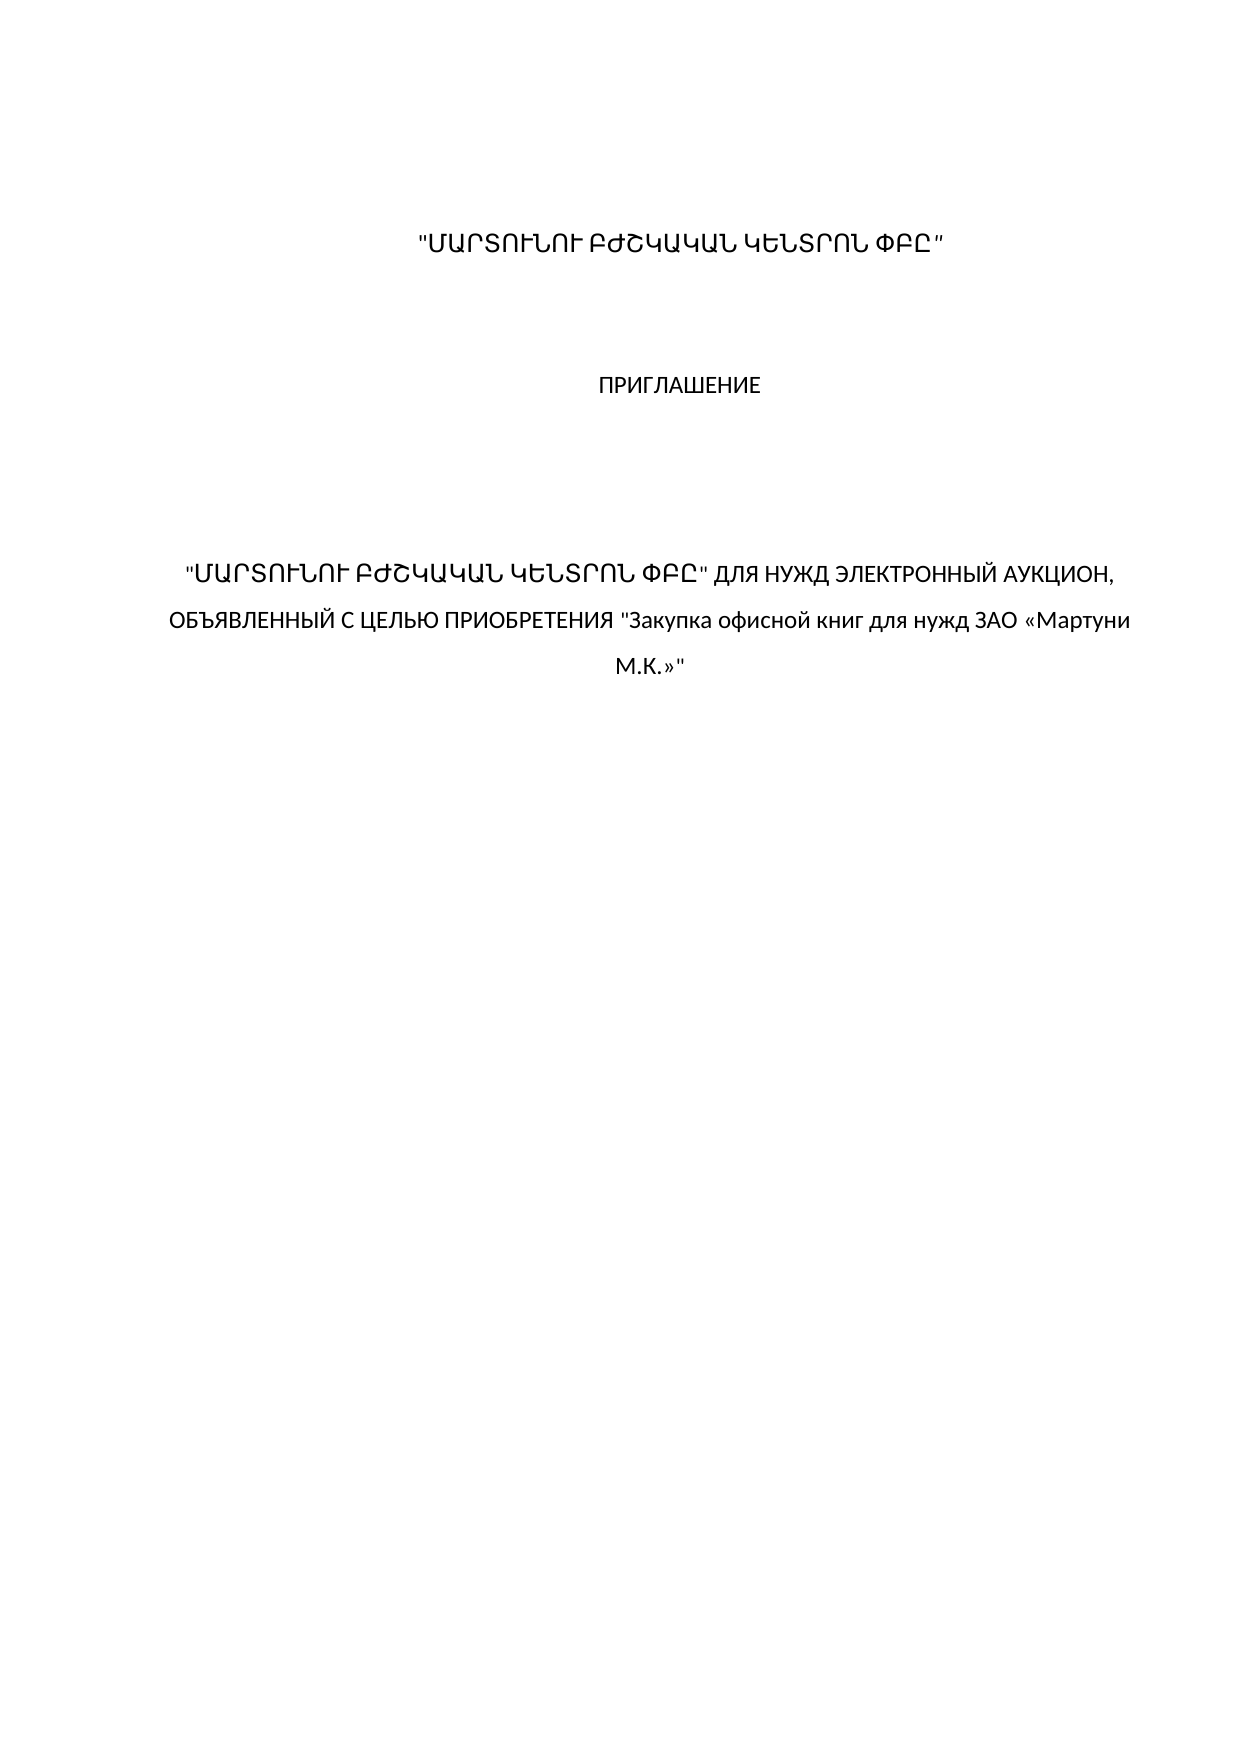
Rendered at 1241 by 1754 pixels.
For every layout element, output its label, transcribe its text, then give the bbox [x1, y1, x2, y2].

text "ՄԱՐՏՈՒՆՈՒ ԲԺՇԿԱԿԱՆ ԿԵՆՏՐՈՆ ՓԲԸ" [148, 228, 1152, 258]
text ОБЪЯВЛЕННЫЙ С ЦЕЛЬЮ ПРИОБРЕТЕНИЯ "Закупка офисной книг для нужд ЗАО «Мартуни М.К.»" [148, 604, 1152, 680]
text "ՄԱՐՏՈՒՆՈՒ ԲԺՇԿԱԿԱՆ ԿԵՆՏՐՈՆ ՓԲԸ" ДЛЯ НУЖД ЭЛЕКТРОННЫЙ АУКЦИОН, [148, 558, 1152, 589]
text ПРИГЛАШЕНИЕ [148, 369, 1152, 400]
